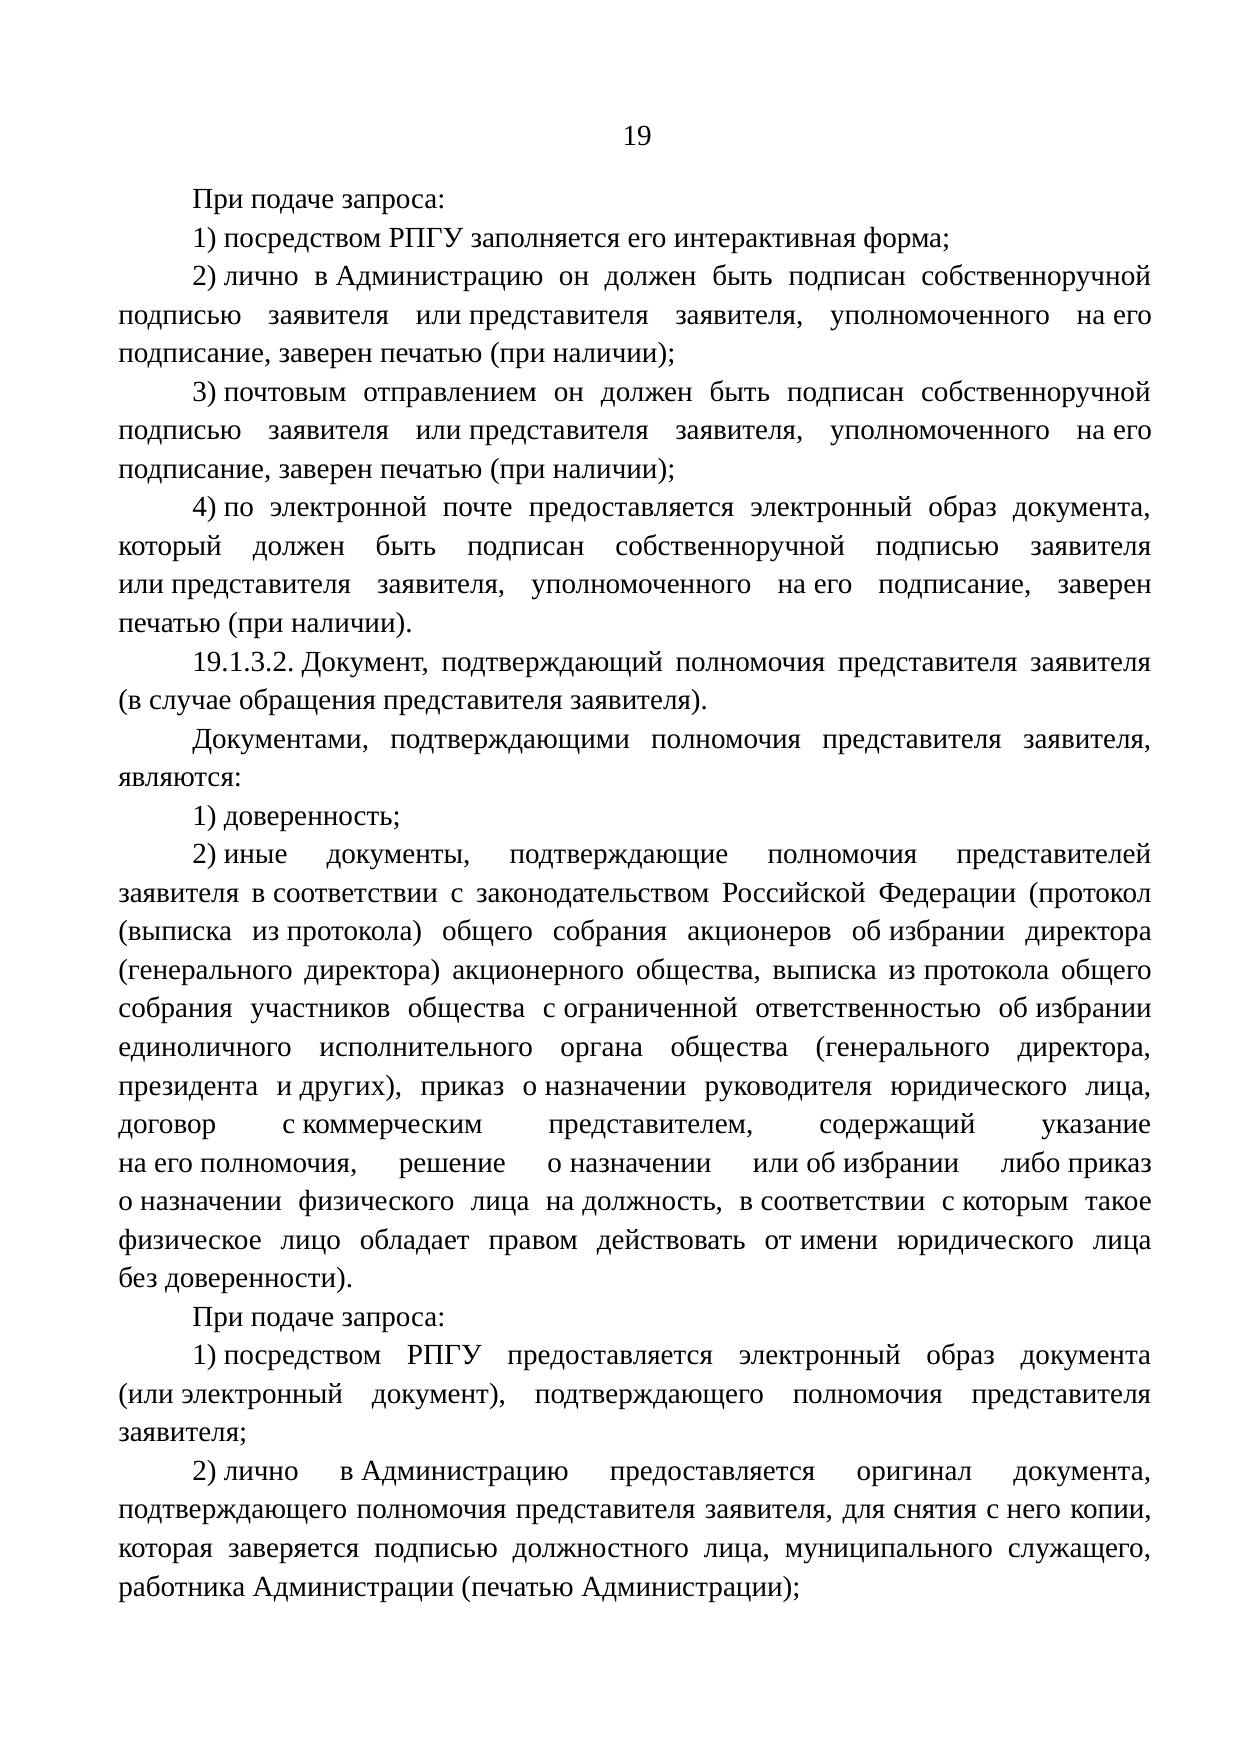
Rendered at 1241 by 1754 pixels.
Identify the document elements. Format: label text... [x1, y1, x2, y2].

text 4) по электронной почте предоставляется электронный образ документа, который должен быть подписан собственноручной подписью заявителя или представителя заявителя, уполномоченного на его подписание, заверен печатью (при наличии). [118, 489, 1152, 639]
text 19.1.3.2. Документ, подтверждающий полномочия представителя заявителя (в случае обращения представителя заявителя). [118, 644, 1152, 716]
text 1) доверенность; [118, 798, 1152, 831]
text 2) иные документы, подтверждающие полномочия представителей заявителя в соответствии с законодательством Российской Федерации (протокол (выписка из протокола) общего собрания акционеров об избрании директора (генерального директора) акционерного общества, выписка из протокола общего собрания участников общества с ограниченной ответственностью об избрании единоличного исполнительного органа общества (генерального директора, президента и других), приказ о назначении руководителя юридического лица, договор с коммерческим представителем, содержащий указание на его полномочия, решение о назначении или об избрании либо приказ о назначении физического лица на должность, в соответствии с которым такое физическое лицо обладает правом действовать от имени юридического лица без доверенности). [118, 836, 1152, 1294]
text При подаче запроса: [118, 1299, 1152, 1332]
text 2) лично в Администрацию предоставляется оригинал документа, подтверждающего полномочия представителя заявителя, для снятия с него копии, которая заверяется подписью должностного лица, муниципального служащего, работника Администрации (печатью Администрации); [118, 1453, 1152, 1602]
text 3) почтовым отправлением он должен быть подписан собственноручной подписью заявителя или представителя заявителя, уполномоченного на его подписание, заверен печатью (при наличии); [118, 374, 1152, 484]
text 1) посредством РПГУ заполняется его интерактивная форма; [118, 220, 1152, 253]
text Документами, подтверждающими полномочия представителя заявителя, являются: [118, 721, 1152, 793]
text 1) посредством РПГУ предоставляется электронный образ документа (или электронный документ), подтверждающего полномочия представителя заявителя; [118, 1337, 1152, 1448]
text При подаче запроса: [118, 181, 1152, 215]
text 2) лично в Администрацию он должен быть подписан собственноручной подписью заявителя или представителя заявителя, уполномоченного на его подписание, заверен печатью (при наличии); [118, 258, 1152, 369]
